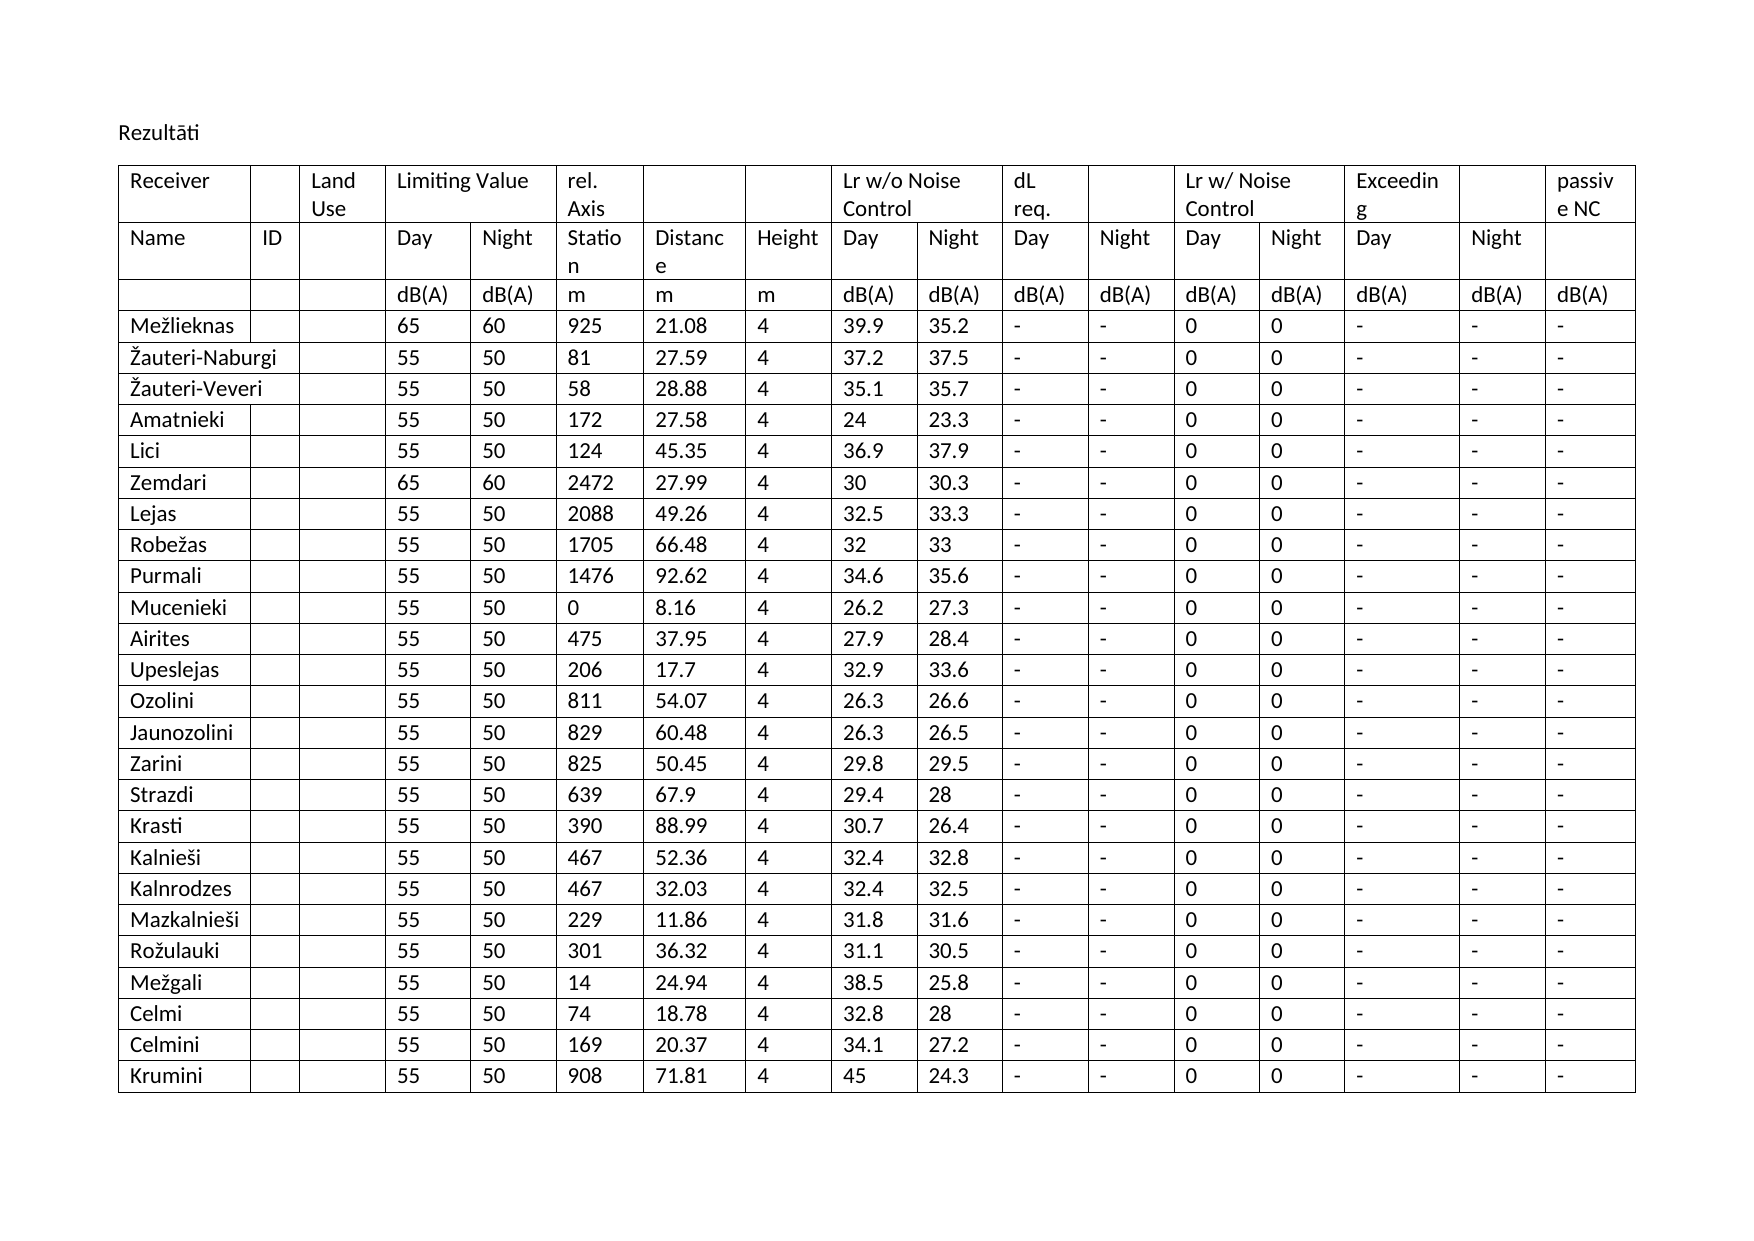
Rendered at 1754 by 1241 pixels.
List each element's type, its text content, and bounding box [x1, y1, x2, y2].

table_cell 0 [1175, 311, 1259, 342]
table_cell 29.8 [832, 749, 917, 779]
table_cell dB(A) [1345, 280, 1459, 310]
table_cell - [1089, 436, 1174, 467]
table_header Limiting Value [386, 166, 556, 222]
table_cell Lici [119, 436, 250, 467]
table_cell 27.58 [644, 405, 745, 435]
table_header [644, 166, 745, 222]
table_cell [300, 780, 385, 810]
table_cell [251, 968, 299, 998]
table_cell dB(A) [1089, 280, 1174, 310]
table_cell 4 [746, 624, 831, 654]
table_cell 55 [386, 968, 470, 998]
table_cell 0 [1175, 686, 1259, 717]
table_cell 0 [1175, 905, 1259, 935]
table_cell - [1460, 499, 1545, 529]
table_cell 31.1 [832, 936, 917, 967]
table_cell 0 [1175, 436, 1259, 467]
table_cell [300, 749, 385, 779]
table_cell 28.4 [918, 624, 1002, 654]
table_cell [251, 718, 299, 748]
table_cell - [1546, 1061, 1635, 1092]
table_cell 35.7 [918, 374, 1002, 404]
table_cell 37.5 [918, 343, 1002, 373]
table_cell 55 [386, 499, 470, 529]
table_cell 169 [557, 1030, 643, 1060]
table_cell - [1460, 905, 1545, 935]
table_cell 67.9 [644, 780, 745, 810]
table_cell 4 [746, 374, 831, 404]
table_cell [300, 811, 385, 842]
table_cell 31.8 [832, 905, 917, 935]
table_cell 4 [746, 593, 831, 623]
table_cell 58 [557, 374, 643, 404]
table_cell Zarini [119, 749, 250, 779]
table_cell 27.2 [918, 1030, 1002, 1060]
table_cell 4 [746, 749, 831, 779]
table_cell 11.86 [644, 905, 745, 935]
table_cell 0 [1175, 811, 1259, 842]
table_cell 50 [471, 749, 556, 779]
table_cell 50 [471, 936, 556, 967]
table_cell 29.5 [918, 749, 1002, 779]
table_cell - [1460, 655, 1545, 685]
table_cell 0 [1175, 1030, 1259, 1060]
table_cell 55 [386, 936, 470, 967]
table_cell [251, 1061, 299, 1092]
table_cell 32.8 [918, 843, 1002, 873]
table_cell 14 [557, 968, 643, 998]
table_cell - [1546, 936, 1635, 967]
table_cell - [1345, 468, 1459, 498]
table_cell Night [1089, 223, 1174, 279]
table_cell 50.45 [644, 749, 745, 779]
table_cell [300, 655, 385, 685]
table_cell 4 [746, 561, 831, 592]
table_cell 0 [1175, 843, 1259, 873]
table_cell - [1460, 624, 1545, 654]
table_cell 4 [746, 1030, 831, 1060]
table_cell dB(A) [1460, 280, 1545, 310]
table_cell - [1089, 624, 1174, 654]
table_cell 0 [1175, 405, 1259, 435]
table_cell 33.3 [918, 499, 1002, 529]
table_cell [300, 343, 385, 373]
table_cell 0 [1175, 999, 1259, 1029]
table_cell - [1003, 499, 1088, 529]
table_cell 4 [746, 499, 831, 529]
table_cell [300, 530, 385, 560]
table_cell - [1546, 499, 1635, 529]
table_cell Lejas [119, 499, 250, 529]
table_cell 4 [746, 968, 831, 998]
table_cell 4 [746, 311, 831, 342]
table_cell - [1345, 874, 1459, 904]
table_cell - [1345, 999, 1459, 1029]
table_cell 34.6 [832, 561, 917, 592]
table_cell 55 [386, 718, 470, 748]
table_cell - [1003, 436, 1088, 467]
table_cell - [1003, 936, 1088, 967]
table_cell 50 [471, 905, 556, 935]
table_cell 0 [1175, 343, 1259, 373]
table_cell 37.9 [918, 436, 1002, 467]
table_cell 0 [557, 593, 643, 623]
table_cell 26.5 [918, 718, 1002, 748]
text Rezultāti [118, 118, 1636, 146]
table_cell 0 [1175, 593, 1259, 623]
table_cell 2472 [557, 468, 643, 498]
table_cell 0 [1175, 624, 1259, 654]
table_cell [300, 561, 385, 592]
table_cell 26.2 [832, 593, 917, 623]
table_cell - [1089, 749, 1174, 779]
table_cell 908 [557, 1061, 643, 1092]
table_cell 38.5 [832, 968, 917, 998]
table_cell 21.08 [644, 311, 745, 342]
table_cell 0 [1260, 718, 1344, 748]
table_cell - [1089, 311, 1174, 342]
table_cell 0 [1175, 530, 1259, 560]
table_cell [251, 436, 299, 467]
table_cell Name [119, 223, 250, 279]
table_cell 74 [557, 999, 643, 1029]
table_cell 206 [557, 655, 643, 685]
table_cell 45.35 [644, 436, 745, 467]
table_cell - [1345, 436, 1459, 467]
table_cell - [1460, 999, 1545, 1029]
table_cell 37.2 [832, 343, 917, 373]
table_cell 4 [746, 936, 831, 967]
table_cell 0 [1175, 1061, 1259, 1092]
table_cell - [1460, 968, 1545, 998]
table_cell dB(A) [1260, 280, 1344, 310]
table_cell 4 [746, 1061, 831, 1092]
table_cell 0 [1260, 749, 1344, 779]
table_cell - [1089, 999, 1174, 1029]
table_cell - [1460, 468, 1545, 498]
table_cell - [1089, 468, 1174, 498]
table_cell 26.3 [832, 686, 917, 717]
table_cell - [1345, 811, 1459, 842]
table_cell [300, 436, 385, 467]
table_cell dB(A) [918, 280, 1002, 310]
table_cell 0 [1260, 593, 1344, 623]
table_cell - [1546, 999, 1635, 1029]
table_cell - [1460, 843, 1545, 873]
table_header Exceeding [1345, 166, 1459, 222]
table_cell [251, 311, 299, 342]
table_cell 55 [386, 999, 470, 1029]
table_cell Kalnrodzes [119, 874, 250, 904]
table_cell - [1089, 343, 1174, 373]
table_cell 0 [1175, 374, 1259, 404]
table_cell 0 [1175, 968, 1259, 998]
table_cell 24 [832, 405, 917, 435]
table_cell 55 [386, 655, 470, 685]
table_cell [251, 499, 299, 529]
table_cell - [1546, 468, 1635, 498]
table_cell 0 [1175, 749, 1259, 779]
table_cell 0 [1175, 936, 1259, 967]
table_cell 0 [1260, 655, 1344, 685]
table_cell 33.6 [918, 655, 1002, 685]
table_cell - [1460, 718, 1545, 748]
table_cell 24.3 [918, 1061, 1002, 1092]
table_cell 39.9 [832, 311, 917, 342]
table_cell [1546, 223, 1635, 279]
table_cell Celmini [119, 1030, 250, 1060]
table_cell 29.4 [832, 780, 917, 810]
table_cell [300, 405, 385, 435]
table_cell - [1460, 874, 1545, 904]
table_cell 475 [557, 624, 643, 654]
table_cell - [1460, 749, 1545, 779]
table_cell 32.8 [832, 999, 917, 1029]
table_cell [300, 280, 385, 310]
table_cell [300, 593, 385, 623]
table_cell - [1345, 311, 1459, 342]
table_cell 4 [746, 655, 831, 685]
table_cell - [1089, 843, 1174, 873]
table_cell 0 [1260, 874, 1344, 904]
table_cell 26.3 [832, 718, 917, 748]
table_cell 4 [746, 686, 831, 717]
table_cell 50 [471, 499, 556, 529]
table_cell - [1546, 749, 1635, 779]
table_cell - [1460, 343, 1545, 373]
table_cell [251, 936, 299, 967]
table_cell - [1460, 780, 1545, 810]
table_cell 1476 [557, 561, 643, 592]
table_cell - [1345, 343, 1459, 373]
table_cell Day [832, 223, 917, 279]
table_cell - [1089, 1061, 1174, 1092]
table_cell 27.99 [644, 468, 745, 498]
table_cell [251, 405, 299, 435]
table_cell 0 [1260, 624, 1344, 654]
table_cell [300, 686, 385, 717]
table_cell 0 [1175, 874, 1259, 904]
table_cell - [1345, 1061, 1459, 1092]
table_cell - [1460, 311, 1545, 342]
table_cell - [1089, 1030, 1174, 1060]
table_cell 52.36 [644, 843, 745, 873]
table_cell 36.32 [644, 936, 745, 967]
table_cell 925 [557, 311, 643, 342]
table_cell - [1546, 343, 1635, 373]
table_cell 50 [471, 686, 556, 717]
table_cell - [1003, 561, 1088, 592]
table_cell 32.5 [918, 874, 1002, 904]
table_cell 32.4 [832, 874, 917, 904]
table_cell - [1546, 874, 1635, 904]
table_cell 45 [832, 1061, 917, 1092]
table_cell 65 [386, 311, 470, 342]
table_cell [251, 593, 299, 623]
table_cell [251, 561, 299, 592]
table_cell Robežas [119, 530, 250, 560]
table_cell 4 [746, 999, 831, 1029]
table_cell [300, 223, 385, 279]
table_cell 50 [471, 593, 556, 623]
table_cell [251, 999, 299, 1029]
table_cell Day [386, 223, 470, 279]
table_cell - [1460, 936, 1545, 967]
table_cell [119, 280, 250, 310]
table_header [1089, 166, 1174, 222]
table_cell 0 [1260, 499, 1344, 529]
table_cell - [1546, 968, 1635, 998]
table_header Lr w/o Noise Control [832, 166, 1002, 222]
table_cell Day [1345, 223, 1459, 279]
table_cell [300, 718, 385, 748]
table_cell Purmali [119, 561, 250, 592]
table_cell 55 [386, 1030, 470, 1060]
table_cell - [1345, 718, 1459, 748]
table_cell 36.9 [832, 436, 917, 467]
table_cell 0 [1260, 561, 1344, 592]
table_cell 0 [1260, 1061, 1344, 1092]
table_cell - [1546, 780, 1635, 810]
table_cell 60 [471, 311, 556, 342]
table_cell 55 [386, 811, 470, 842]
table_cell 124 [557, 436, 643, 467]
table_cell 50 [471, 780, 556, 810]
table_cell - [1546, 436, 1635, 467]
table_cell 55 [386, 561, 470, 592]
table_cell [251, 811, 299, 842]
table_header [746, 166, 831, 222]
table_cell 8.16 [644, 593, 745, 623]
table_cell - [1345, 936, 1459, 967]
table_cell 34.1 [832, 1030, 917, 1060]
table_cell 25.8 [918, 968, 1002, 998]
table_cell 50 [471, 1030, 556, 1060]
table_cell Day [1175, 223, 1259, 279]
table_cell - [1345, 749, 1459, 779]
table_cell 0 [1260, 436, 1344, 467]
table_cell dB(A) [1003, 280, 1088, 310]
table_cell 0 [1175, 655, 1259, 685]
table_cell [300, 999, 385, 1029]
table_cell Žauteri-Naburgi [119, 343, 299, 373]
table_cell Night [1260, 223, 1344, 279]
table_cell 55 [386, 436, 470, 467]
table_cell 33 [918, 530, 1002, 560]
table_cell 28 [918, 780, 1002, 810]
table_cell 27.3 [918, 593, 1002, 623]
table_cell 50 [471, 436, 556, 467]
table_cell - [1345, 905, 1459, 935]
table_cell [300, 1030, 385, 1060]
table_cell - [1003, 343, 1088, 373]
table_cell dB(A) [832, 280, 917, 310]
table_cell dB(A) [1175, 280, 1259, 310]
table_cell 24.94 [644, 968, 745, 998]
table_cell 0 [1260, 843, 1344, 873]
table_cell 35.2 [918, 311, 1002, 342]
table_cell - [1003, 999, 1088, 1029]
table_header Land Use [300, 166, 385, 222]
table_cell - [1546, 530, 1635, 560]
table_cell 4 [746, 343, 831, 373]
table_cell 55 [386, 343, 470, 373]
table_cell [251, 780, 299, 810]
table_cell Station [557, 223, 643, 279]
table_cell 4 [746, 811, 831, 842]
table_cell 50 [471, 843, 556, 873]
table_cell 30 [832, 468, 917, 498]
table_cell 639 [557, 780, 643, 810]
table_cell [300, 843, 385, 873]
table_cell - [1003, 718, 1088, 748]
table_cell - [1546, 311, 1635, 342]
table_cell - [1546, 624, 1635, 654]
table_cell 55 [386, 780, 470, 810]
table_cell Jaunozolini [119, 718, 250, 748]
table_cell - [1003, 405, 1088, 435]
table_cell dB(A) [386, 280, 470, 310]
table_header passive NC [1546, 166, 1635, 222]
table_cell Zemdari [119, 468, 250, 498]
table_cell 32.9 [832, 655, 917, 685]
table_cell - [1003, 1061, 1088, 1092]
table_cell 30.5 [918, 936, 1002, 967]
table_cell 50 [471, 405, 556, 435]
table_cell 50 [471, 999, 556, 1029]
table_cell - [1089, 593, 1174, 623]
table_cell Night [1460, 223, 1545, 279]
table_cell 92.62 [644, 561, 745, 592]
table_cell 0 [1260, 905, 1344, 935]
table_cell 88.99 [644, 811, 745, 842]
table_cell Mežgali [119, 968, 250, 998]
table_cell 55 [386, 593, 470, 623]
table_cell 0 [1175, 780, 1259, 810]
table_cell 26.4 [918, 811, 1002, 842]
table_cell 0 [1260, 686, 1344, 717]
table_cell - [1460, 593, 1545, 623]
table_cell 172 [557, 405, 643, 435]
table_cell - [1546, 718, 1635, 748]
table_header Lr w/ Noise Control [1175, 166, 1344, 222]
table_cell - [1460, 436, 1545, 467]
table_cell 35.6 [918, 561, 1002, 592]
table_cell dB(A) [1546, 280, 1635, 310]
table_cell 0 [1260, 936, 1344, 967]
table_cell 55 [386, 374, 470, 404]
table_cell - [1003, 311, 1088, 342]
table_cell - [1460, 1061, 1545, 1092]
table_cell - [1546, 1030, 1635, 1060]
table_cell [251, 843, 299, 873]
table_cell 60 [471, 468, 556, 498]
table_cell - [1546, 405, 1635, 435]
table_cell - [1460, 405, 1545, 435]
table_cell 50 [471, 530, 556, 560]
table_cell 390 [557, 811, 643, 842]
table_cell - [1345, 1030, 1459, 1060]
table_cell Day [1003, 223, 1088, 279]
table_cell - [1089, 936, 1174, 967]
table_cell 0 [1260, 343, 1344, 373]
table_cell - [1345, 499, 1459, 529]
table_cell - [1089, 874, 1174, 904]
table_cell - [1345, 405, 1459, 435]
table_cell Amatnieki [119, 405, 250, 435]
table_cell 32 [832, 530, 917, 560]
table_cell 71.81 [644, 1061, 745, 1092]
table_cell Krumini [119, 1061, 250, 1092]
table_cell 0 [1260, 999, 1344, 1029]
table_cell 32.03 [644, 874, 745, 904]
table_cell [300, 874, 385, 904]
table_cell - [1546, 905, 1635, 935]
table_cell Distance [644, 223, 745, 279]
table_cell - [1460, 374, 1545, 404]
table_cell - [1089, 561, 1174, 592]
table_cell 50 [471, 374, 556, 404]
table_cell m [644, 280, 745, 310]
table_cell 55 [386, 1061, 470, 1092]
table_cell 0 [1260, 405, 1344, 435]
table_cell 50 [471, 968, 556, 998]
table_cell [251, 624, 299, 654]
table_cell 55 [386, 843, 470, 873]
table_cell 1705 [557, 530, 643, 560]
table_cell 55 [386, 530, 470, 560]
table_cell 4 [746, 530, 831, 560]
table_cell [251, 686, 299, 717]
table_cell 66.48 [644, 530, 745, 560]
table_cell m [746, 280, 831, 310]
table_cell 0 [1260, 468, 1344, 498]
table_cell [251, 655, 299, 685]
table_cell Upeslejas [119, 655, 250, 685]
table_cell [251, 905, 299, 935]
table_cell - [1345, 374, 1459, 404]
table_cell Height [746, 223, 831, 279]
table_cell - [1345, 655, 1459, 685]
table_cell Night [471, 223, 556, 279]
table_cell - [1460, 811, 1545, 842]
table_cell 26.6 [918, 686, 1002, 717]
table_header Receiver [119, 166, 250, 222]
table_cell 0 [1175, 468, 1259, 498]
table_cell 0 [1260, 311, 1344, 342]
table_cell [300, 624, 385, 654]
table_cell [300, 468, 385, 498]
table_cell 50 [471, 811, 556, 842]
table_header rel. Axis [557, 166, 643, 222]
table_cell - [1003, 655, 1088, 685]
table_cell 2088 [557, 499, 643, 529]
table_cell 32.5 [832, 499, 917, 529]
table_cell - [1345, 843, 1459, 873]
table_cell 0 [1260, 374, 1344, 404]
table_cell 50 [471, 561, 556, 592]
table_cell 65 [386, 468, 470, 498]
table_cell [300, 905, 385, 935]
table_cell 55 [386, 624, 470, 654]
table_cell - [1003, 686, 1088, 717]
table_cell 4 [746, 905, 831, 935]
table_cell 4 [746, 780, 831, 810]
table_cell Žauteri-Veveri [119, 374, 299, 404]
table_cell 37.95 [644, 624, 745, 654]
table_cell [251, 749, 299, 779]
table_cell - [1089, 686, 1174, 717]
table_header [251, 166, 299, 222]
table_cell - [1003, 780, 1088, 810]
table_cell 55 [386, 749, 470, 779]
table_cell Mazkalnieši [119, 905, 250, 935]
table_cell 50 [471, 1061, 556, 1092]
table_cell m [557, 280, 643, 310]
table_cell 28.88 [644, 374, 745, 404]
table_cell 0 [1260, 780, 1344, 810]
table_cell - [1003, 874, 1088, 904]
table_cell - [1546, 843, 1635, 873]
table_cell - [1546, 374, 1635, 404]
table_cell - [1345, 593, 1459, 623]
table_cell Krasti [119, 811, 250, 842]
table_header dL req. [1003, 166, 1088, 222]
table_cell - [1546, 686, 1635, 717]
table_cell [300, 936, 385, 967]
table_cell Kalnieši [119, 843, 250, 873]
table_cell [300, 311, 385, 342]
table_cell 50 [471, 624, 556, 654]
table_cell 467 [557, 843, 643, 873]
table_cell - [1345, 686, 1459, 717]
table_cell 49.26 [644, 499, 745, 529]
table_cell 301 [557, 936, 643, 967]
table_cell 4 [746, 843, 831, 873]
table_cell 0 [1175, 718, 1259, 748]
table_cell 4 [746, 468, 831, 498]
table_cell 55 [386, 686, 470, 717]
table_cell 17.7 [644, 655, 745, 685]
table_cell 0 [1260, 1030, 1344, 1060]
table_cell [251, 874, 299, 904]
table_cell - [1003, 530, 1088, 560]
table_cell - [1003, 968, 1088, 998]
table_cell dB(A) [471, 280, 556, 310]
table_cell Rožulauki [119, 936, 250, 967]
table_cell - [1089, 905, 1174, 935]
table_cell 60.48 [644, 718, 745, 748]
table_cell 825 [557, 749, 643, 779]
table_cell [251, 468, 299, 498]
table_cell - [1003, 749, 1088, 779]
table_cell [300, 499, 385, 529]
table_cell - [1345, 780, 1459, 810]
table_header [1460, 166, 1545, 222]
table_cell 811 [557, 686, 643, 717]
table_cell 27.59 [644, 343, 745, 373]
table_cell - [1460, 686, 1545, 717]
table_cell Strazdi [119, 780, 250, 810]
table_cell 4 [746, 874, 831, 904]
table_cell [251, 530, 299, 560]
table_cell 30.3 [918, 468, 1002, 498]
table_cell - [1089, 811, 1174, 842]
table_cell 4 [746, 718, 831, 748]
table_cell [300, 968, 385, 998]
table_cell [251, 280, 299, 310]
table_cell - [1546, 561, 1635, 592]
table_cell 4 [746, 405, 831, 435]
table_cell 23.3 [918, 405, 1002, 435]
table_cell 30.7 [832, 811, 917, 842]
table_cell 55 [386, 905, 470, 935]
table_cell - [1003, 624, 1088, 654]
table_cell - [1546, 811, 1635, 842]
table_cell - [1089, 499, 1174, 529]
table_cell ID [251, 223, 299, 279]
table_cell - [1089, 780, 1174, 810]
table_cell Ozolini [119, 686, 250, 717]
table_cell - [1003, 1030, 1088, 1060]
table_cell 229 [557, 905, 643, 935]
table_cell - [1345, 624, 1459, 654]
table_cell 0 [1260, 530, 1344, 560]
table_cell 20.37 [644, 1030, 745, 1060]
table_cell Mucenieki [119, 593, 250, 623]
table_cell - [1460, 530, 1545, 560]
table_cell - [1546, 655, 1635, 685]
table_cell 0 [1175, 499, 1259, 529]
table_cell - [1089, 968, 1174, 998]
table_cell - [1345, 561, 1459, 592]
table_cell - [1003, 811, 1088, 842]
table_cell 0 [1175, 561, 1259, 592]
table_cell - [1089, 718, 1174, 748]
table_cell 50 [471, 343, 556, 373]
table_cell 4 [746, 436, 831, 467]
table_cell 27.9 [832, 624, 917, 654]
table_cell - [1546, 593, 1635, 623]
table_cell 31.6 [918, 905, 1002, 935]
table_cell - [1003, 843, 1088, 873]
table_cell 81 [557, 343, 643, 373]
table_cell - [1089, 530, 1174, 560]
table_cell - [1345, 968, 1459, 998]
table_cell - [1089, 655, 1174, 685]
table_cell 18.78 [644, 999, 745, 1029]
table_cell 55 [386, 874, 470, 904]
table_cell - [1003, 593, 1088, 623]
table_cell 50 [471, 718, 556, 748]
table_cell Night [918, 223, 1002, 279]
table_cell 28 [918, 999, 1002, 1029]
table_cell 0 [1260, 968, 1344, 998]
table_cell - [1345, 530, 1459, 560]
table_cell 54.07 [644, 686, 745, 717]
table_cell 0 [1260, 811, 1344, 842]
table_cell 35.1 [832, 374, 917, 404]
table_cell [300, 1061, 385, 1092]
table_cell - [1460, 561, 1545, 592]
table_cell - [1003, 905, 1088, 935]
table_cell - [1003, 468, 1088, 498]
table_cell [300, 374, 385, 404]
table_cell 467 [557, 874, 643, 904]
table_cell [251, 1030, 299, 1060]
table_cell 55 [386, 405, 470, 435]
table_cell Celmi [119, 999, 250, 1029]
table_cell 50 [471, 655, 556, 685]
table_cell - [1089, 374, 1174, 404]
table_cell Airites [119, 624, 250, 654]
table_cell Mežlieknas [119, 311, 250, 342]
table_cell 829 [557, 718, 643, 748]
table_cell - [1460, 1030, 1545, 1060]
table_cell - [1089, 405, 1174, 435]
table_cell - [1003, 374, 1088, 404]
table_cell 32.4 [832, 843, 917, 873]
table_cell 50 [471, 874, 556, 904]
